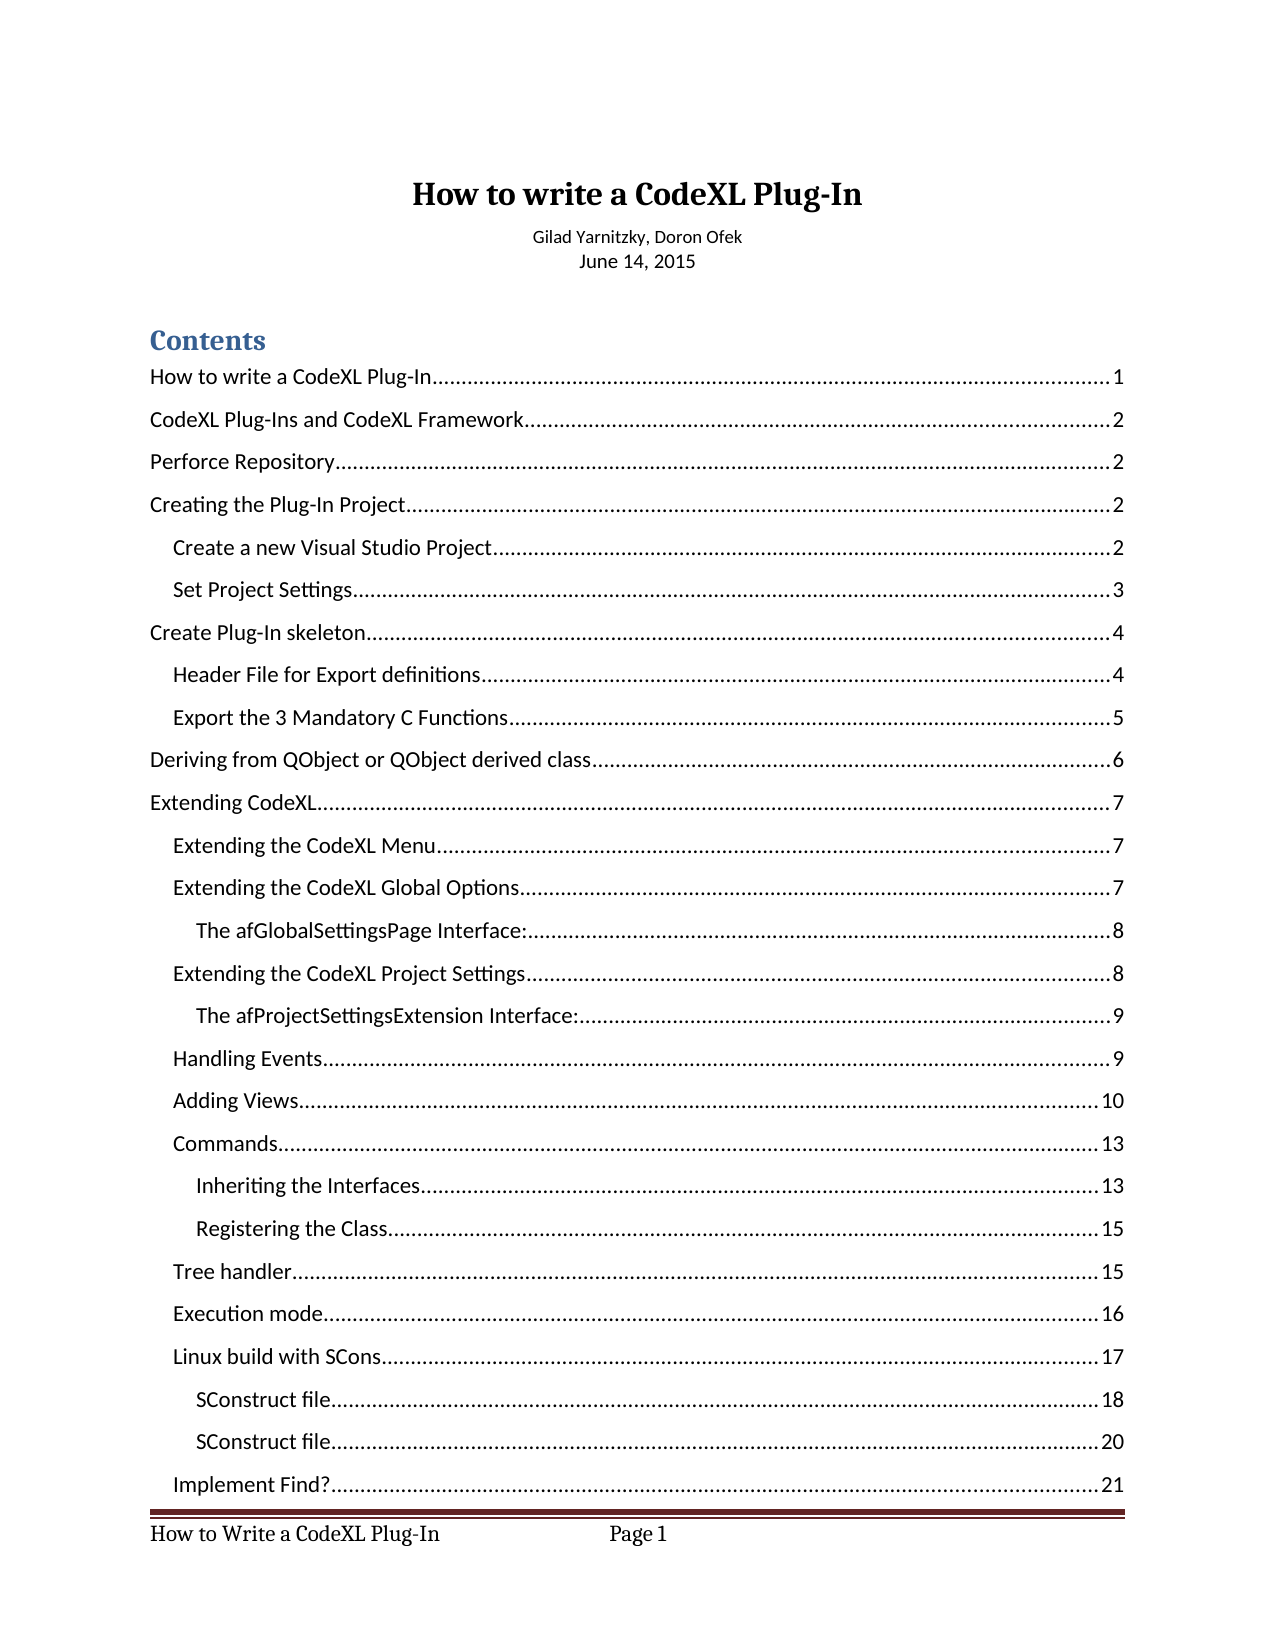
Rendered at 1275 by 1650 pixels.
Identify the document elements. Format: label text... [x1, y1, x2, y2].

text Gilad Yarnitzky, Doron Ofek [150, 225, 1125, 248]
text June 14, 2015 [150, 248, 1125, 274]
title How to write a CodeXL Plug-In [150, 175, 1125, 213]
